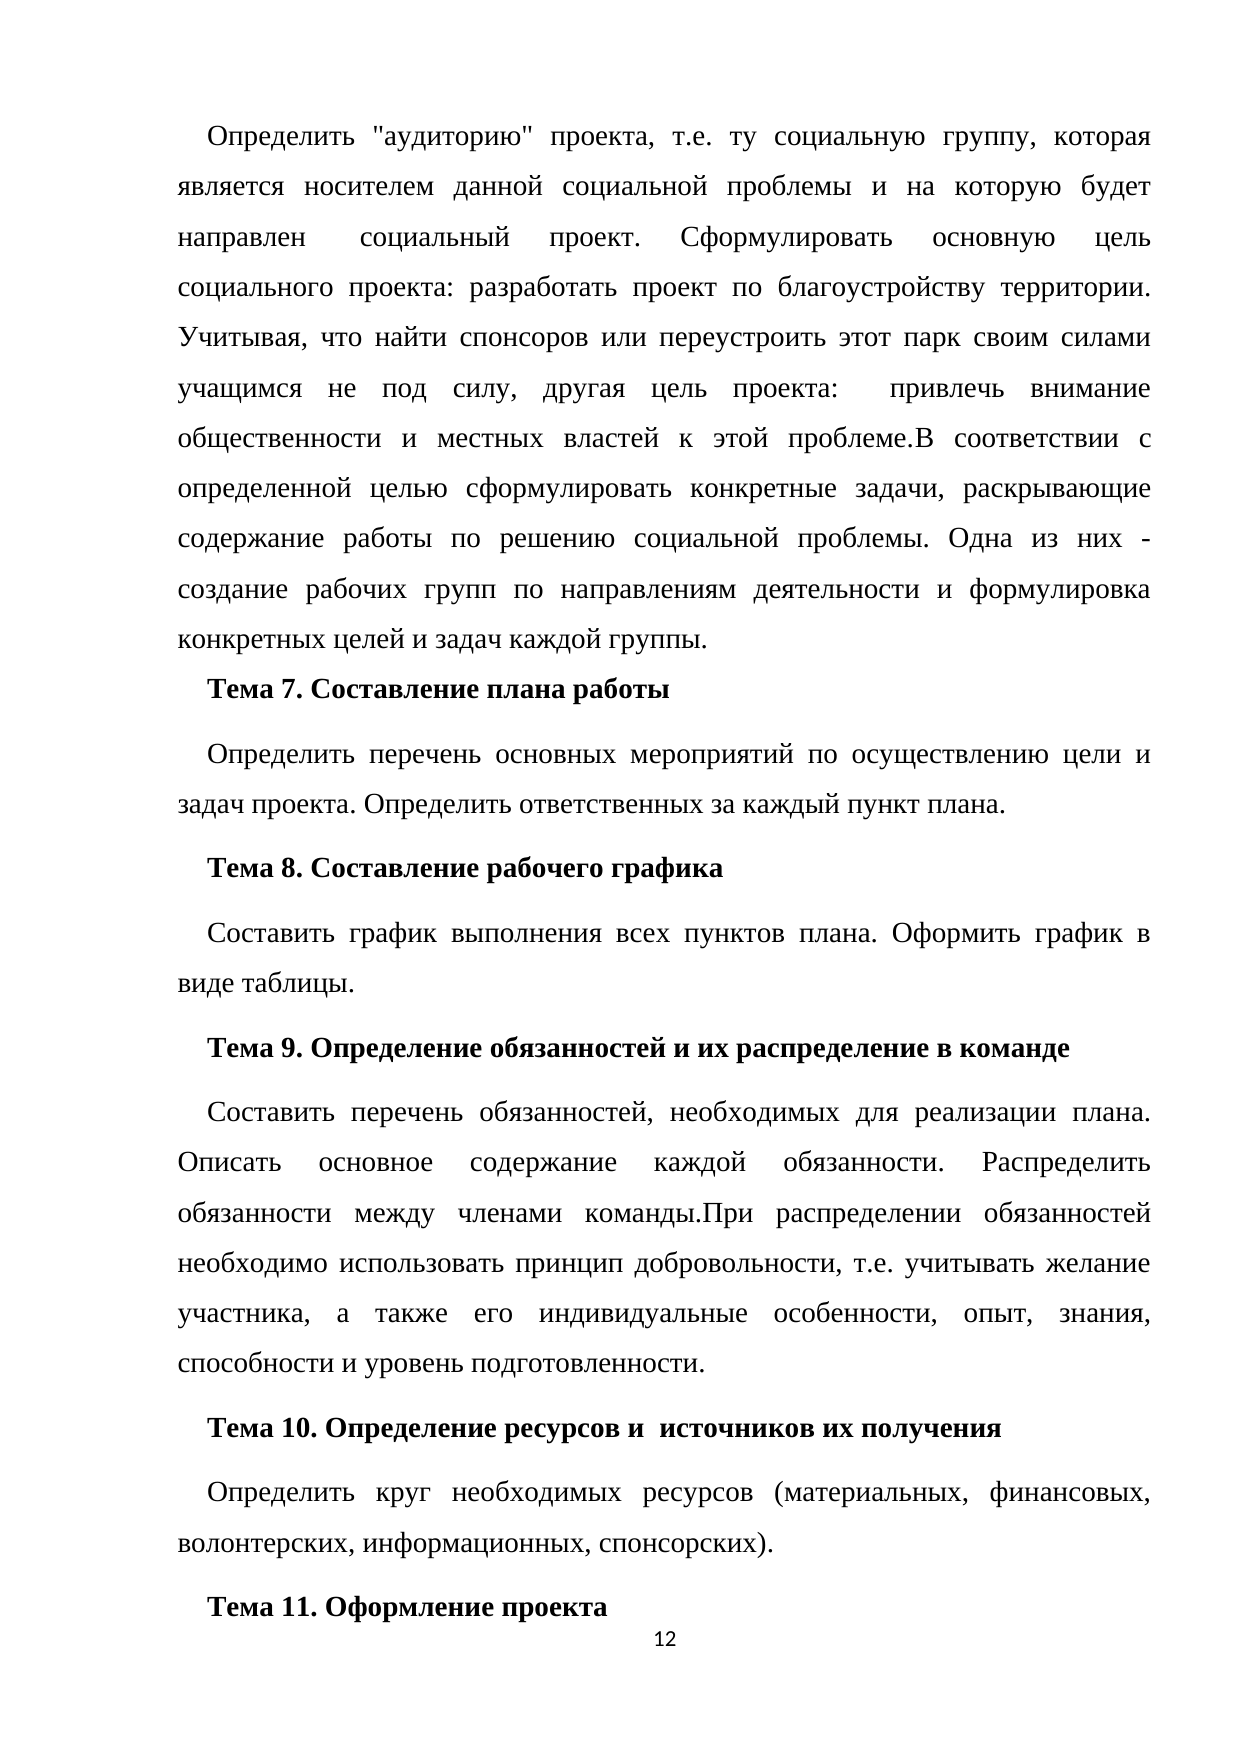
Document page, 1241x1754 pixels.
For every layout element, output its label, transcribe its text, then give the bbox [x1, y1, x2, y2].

text Тема 7. Составление плана работы [177, 672, 1152, 705]
text Тема 9. Определение обязанностей и их распределение в команде [177, 1030, 1152, 1063]
text Тема 8. Составление рабочего графика [177, 851, 1152, 884]
text Составить график выполнения всех пунктов плана. Оформить график в виде таблицы. [177, 915, 1152, 999]
text Составить перечень обязанностей, необходимых для реализации плана. Описать основное содержание каждой обязанности. Распределить обязанности между членами команды.При распределении обязанностей необходимо использовать принцип добровольности, т.е. учитывать желание участника, а также его индивидуальные особенности, опыт, знания, способности и уровень подготовленности. [177, 1094, 1152, 1379]
text Тема 11. Оформление проекта [177, 1589, 1152, 1623]
text Определить "аудиторию" проекта, т.е. ту социальную группу, которая является носителем данной социальной проблемы и на которую будет направлен социальный проект. Сформулировать основную цель социального проекта: разработать проект по благоустройству территории. Учитывая, что найти спонсоров или переустроить этот парк своим силами учащимся не под силу, другая цель проекта: привлечь внимание общественности и местных властей к этой проблеме.В соответствии с определенной целью сформулировать конкретные задачи, раскрывающие содержание работы по решению социальной проблемы. Одна из них - создание рабочих групп по направлениям деятельности и формулировка конкретных целей и задач каждой группы. [177, 118, 1152, 655]
text Определить перечень основных мероприятий по осуществлению цели и задач проекта. Определить ответственных за каждый пункт плана. [177, 736, 1152, 820]
text Определить круг необходимых ресурсов (материальных, финансовых, волонтерских, информационных, спонсорских). [177, 1474, 1152, 1558]
text Тема 10. Определение ресурсов и источников их получения [177, 1410, 1152, 1443]
